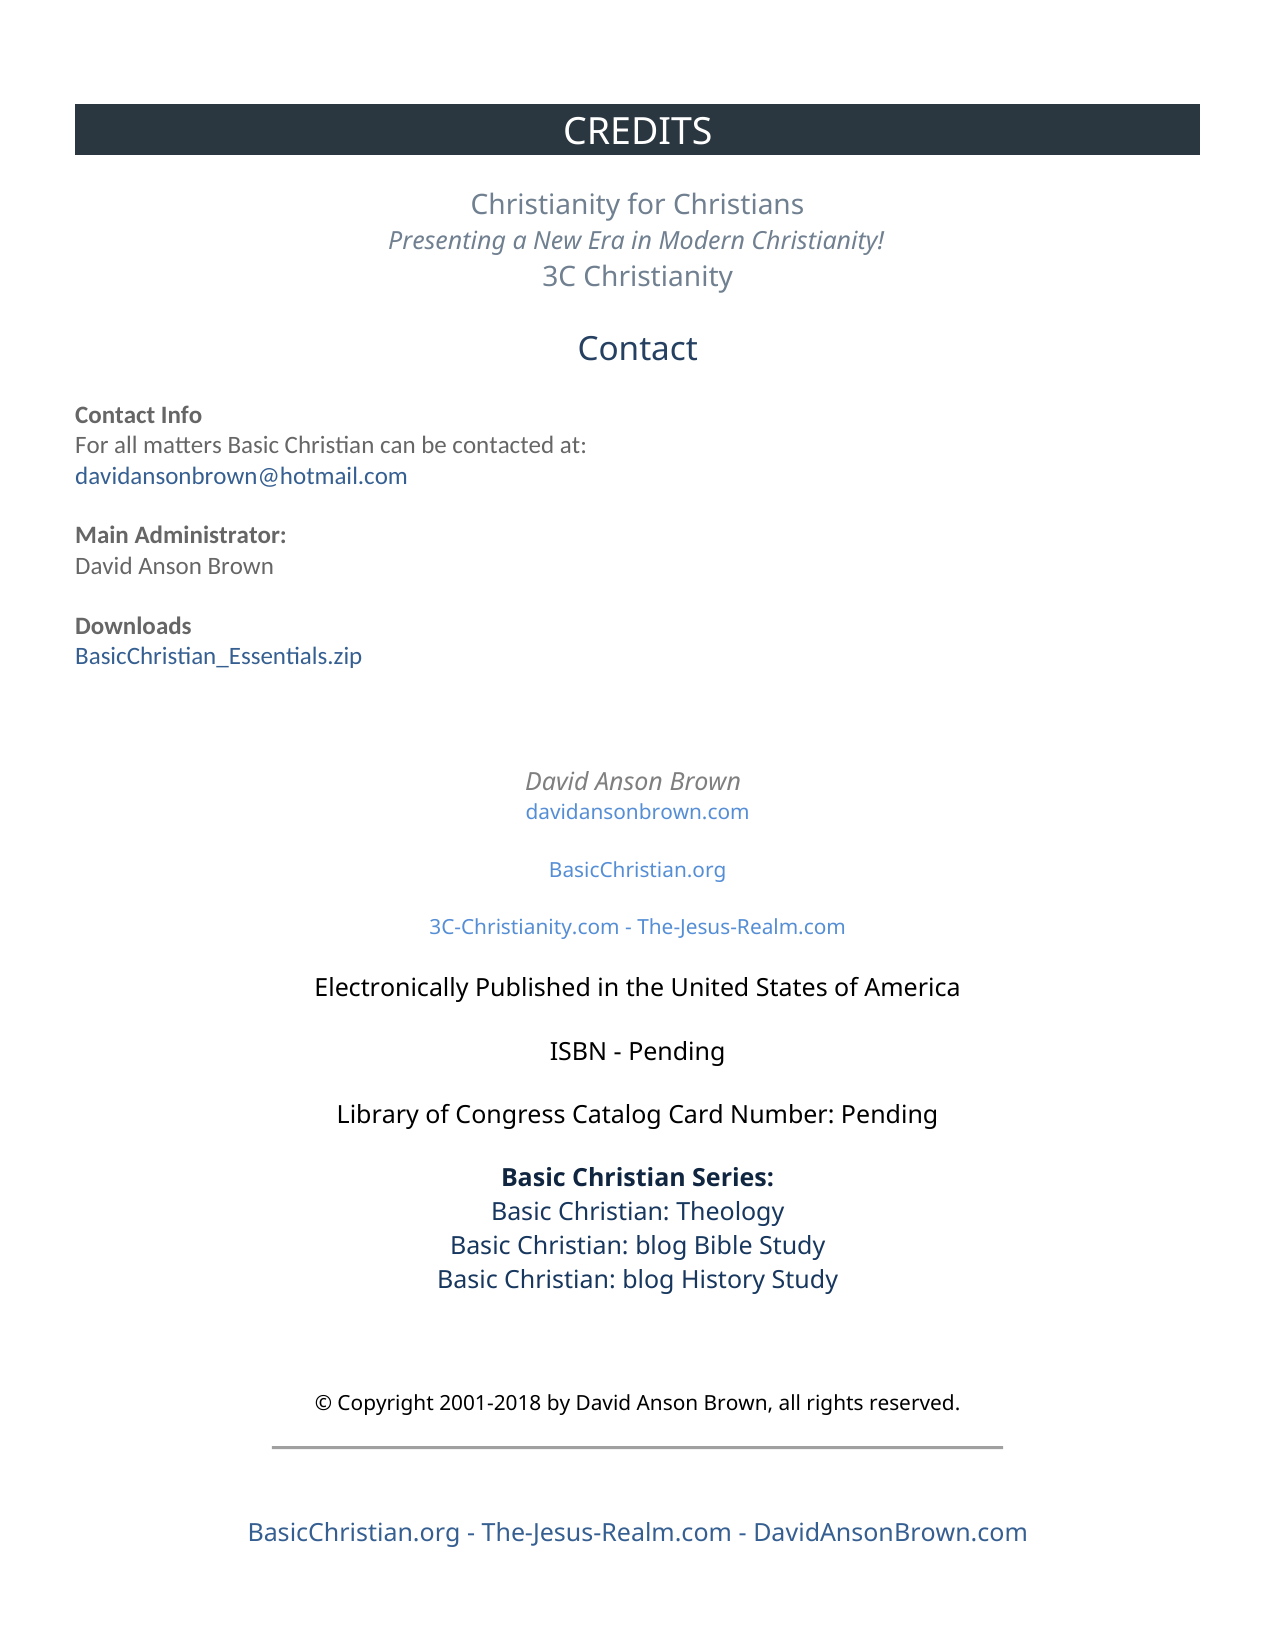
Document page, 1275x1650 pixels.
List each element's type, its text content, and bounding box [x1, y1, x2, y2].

text Basic Christian Series: Basic Christian: Theology Basic Christian: blog Bible Study Basic Christian: blog History Study [75, 1160, 1200, 1296]
text ISBN - Pending [75, 1033, 1200, 1067]
text Main Administrator: David Anson Brown [75, 519, 1200, 581]
text Downloads BasicChristian_Essentials.zip [75, 610, 1200, 671]
text Library of Congress Catalog Card Number: Pending [75, 1097, 1200, 1131]
text © Copyright 2001-2018 by David Anson Brown, all rights reserved. [75, 1388, 1200, 1417]
text 3C-Christianity.com - The-Jesus-Realm.com [75, 912, 1200, 941]
text Contact Info For all matters Basic Christian can be contacted at: davidansonbrown@hotmail.com [75, 399, 1200, 490]
text Christianity for Christians Presenting a New Era in Modern Christianity! [75, 184, 1200, 257]
text BasicChristian.org [75, 855, 1200, 883]
text 3C Christianity [75, 257, 1200, 295]
text Electronically Published in the United States of America [75, 970, 1200, 1004]
text David Anson Brown davidansonbrown.com [75, 763, 1200, 826]
text BasicChristian.org - - DavidAnsonBrown.com [75, 1514, 1200, 1548]
text Credits [75, 104, 1200, 155]
text Contact [75, 324, 1200, 370]
